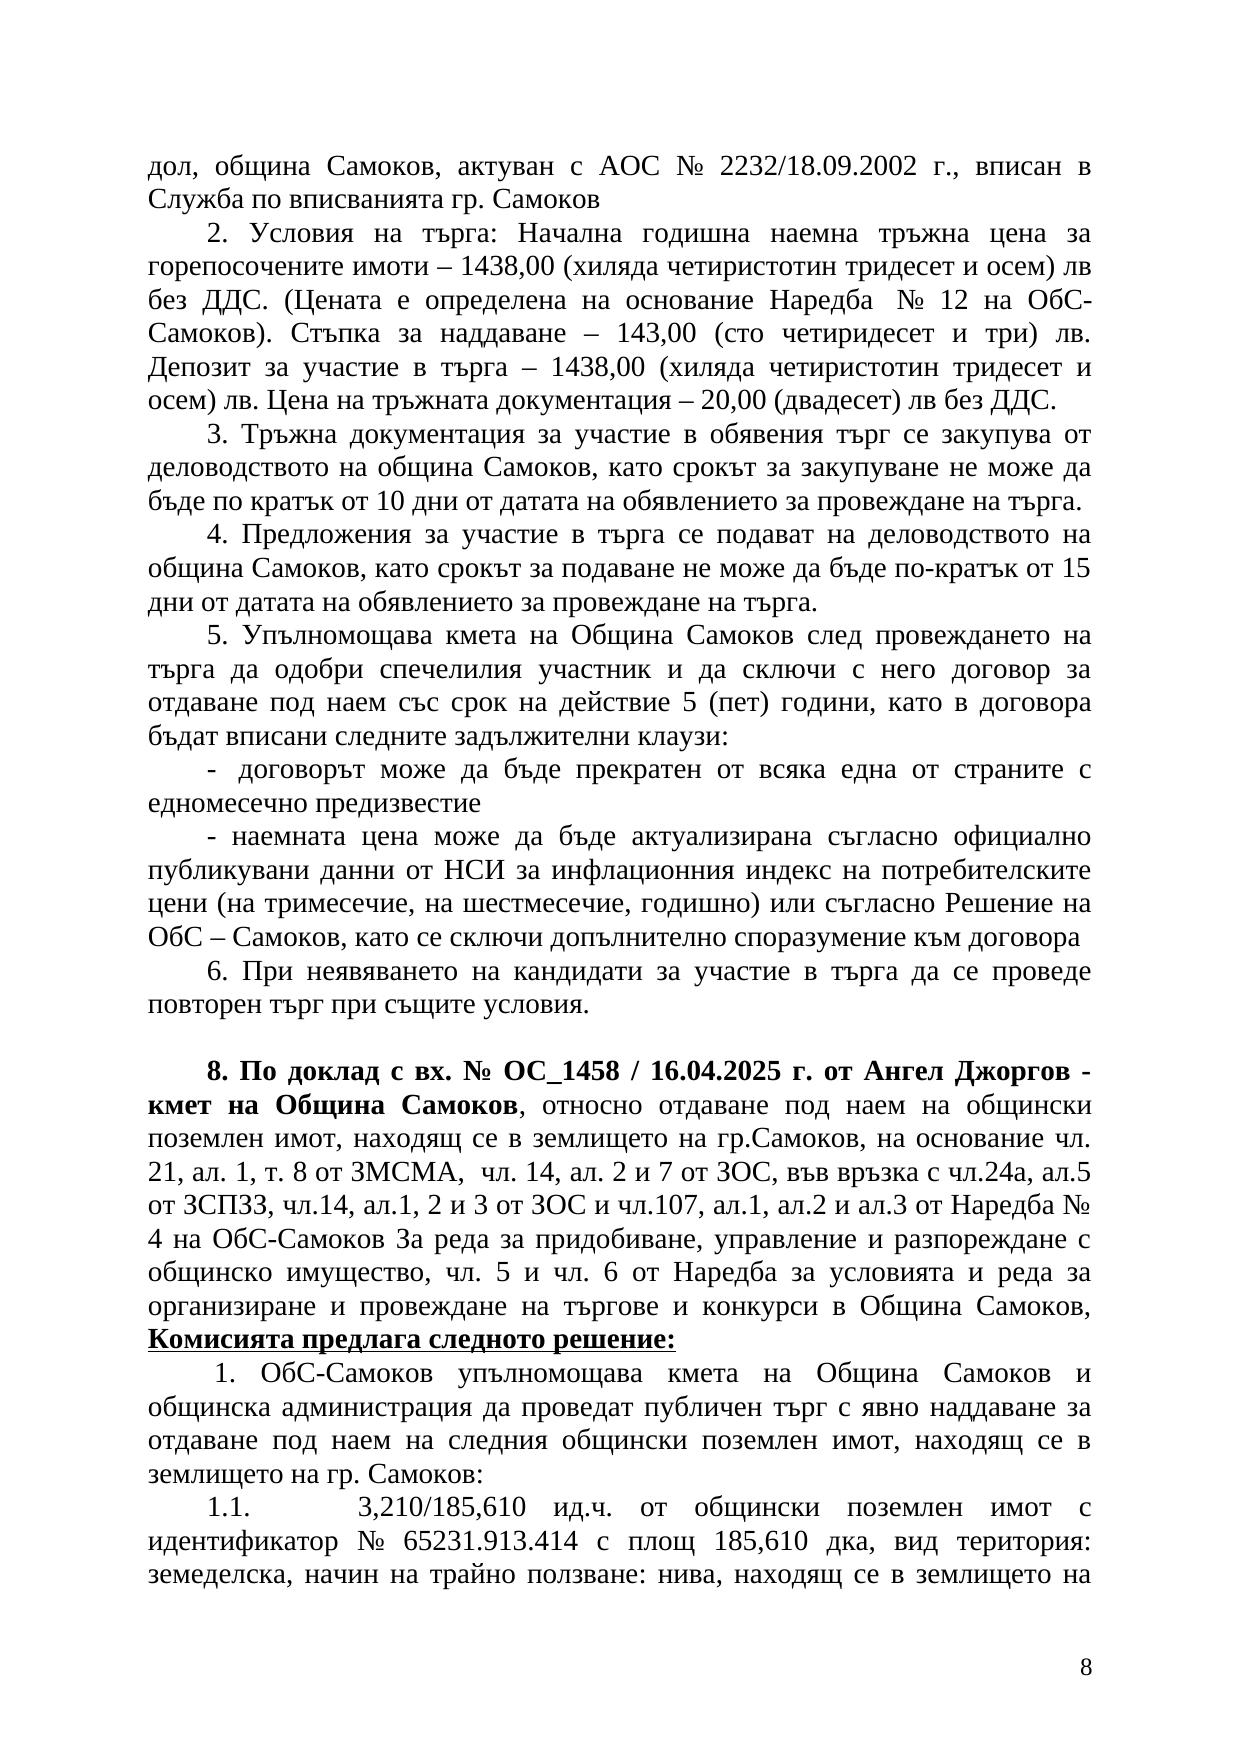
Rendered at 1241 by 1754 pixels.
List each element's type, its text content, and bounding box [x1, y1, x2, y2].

text 8. По доклад с вх. № ОС_1458 / 16.04.2025 г. от Ангел Джоргов - кмет на Община Самоков, относно отдаване под наем на общински поземлен имот, находящ се в землището на гр.Самоков, на основание чл. 21, ал. 1, т. 8 от ЗМСМА, чл. 14, ал. 2 и 7 от ЗОС, във връзка с чл.24а, ал.5 от ЗСПЗЗ, чл.14, ал.1, 2 и 3 от ЗОС и чл.107, ал.1, ал.2 и ал.3 от Наредба № 4 на ОбС-Самоков За реда за придобиване, управление и разпореждане с общинско имущество, чл. 5 и чл. 6 от Наредба за условията и реда за организиране и провеждане на търгове и конкурси в Община Самоков, Комисията предлага следното решение: [148, 1053, 1093, 1355]
text 5. Упълномощава кмета на Община Самоков след провеждането на търга да одобри спечелилия участник и да сключи с него договор за отдаване под наем със срок на действие 5 (пет) години, като в договора бъдат вписани следните задължителни клаузи: [148, 617, 1093, 751]
text 4. Предложения за участие в търга се подават на деловодството на община Самоков, като срокът за подаване не може да бъде по-кратък от 15 дни от датата на обявлението за провеждане на търга. [148, 517, 1093, 617]
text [148, 1489, 1093, 1590]
text 6. При неявяването на кандидати за участие в търга да се проведе повторен търг при същите условия. [148, 953, 1093, 1020]
text 2. Условия на търга: Начална годишна наемна тръжна цена за горепосочените имоти – 1438,00 (хиляда четиристотин тридесет и осем) лв без ДДС. (Цената е определена на основание Наредба № 12 на ОбС-Самоков). Стъпка за наддаване – 143,00 (сто четиридесет и три) лв. Депозит за участие в търга – 1438,00 (хиляда четиристотин тридесет и осем) лв. Цена на тръжната документация – 20,00 (двадесет) лв без ДДС. [148, 215, 1093, 416]
text - договорът може да бъде прекратен от всяка една от страните с едномесечно предизвестие [148, 751, 1093, 818]
text 1. ОбС-Самоков упълномощава кмета на Община Самоков и общинска администрация да проведат публичен търг с явно наддаване за отдаване под наем на следния общински поземлен имот, находящ се в землището на гр. Самоков: [148, 1355, 1093, 1489]
text - наемната цена може да бъде актуализирана съгласно официално публикувани данни от НСИ за инфлационния индекс на потребителските цени (на тримесечие, на шестмесечие, годишно) или съгласно Решение на ОбС – Самоков, като се сключи допълнително споразумение към договора [148, 818, 1093, 953]
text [148, 148, 1093, 215]
text 3. Тръжна документация за участие в обявения търг се закупува от деловодството на община Самоков, като срокът за закупуване не може да бъде по кратък от 10 дни от датата на обявлението за провеждане на търга. [148, 416, 1093, 517]
